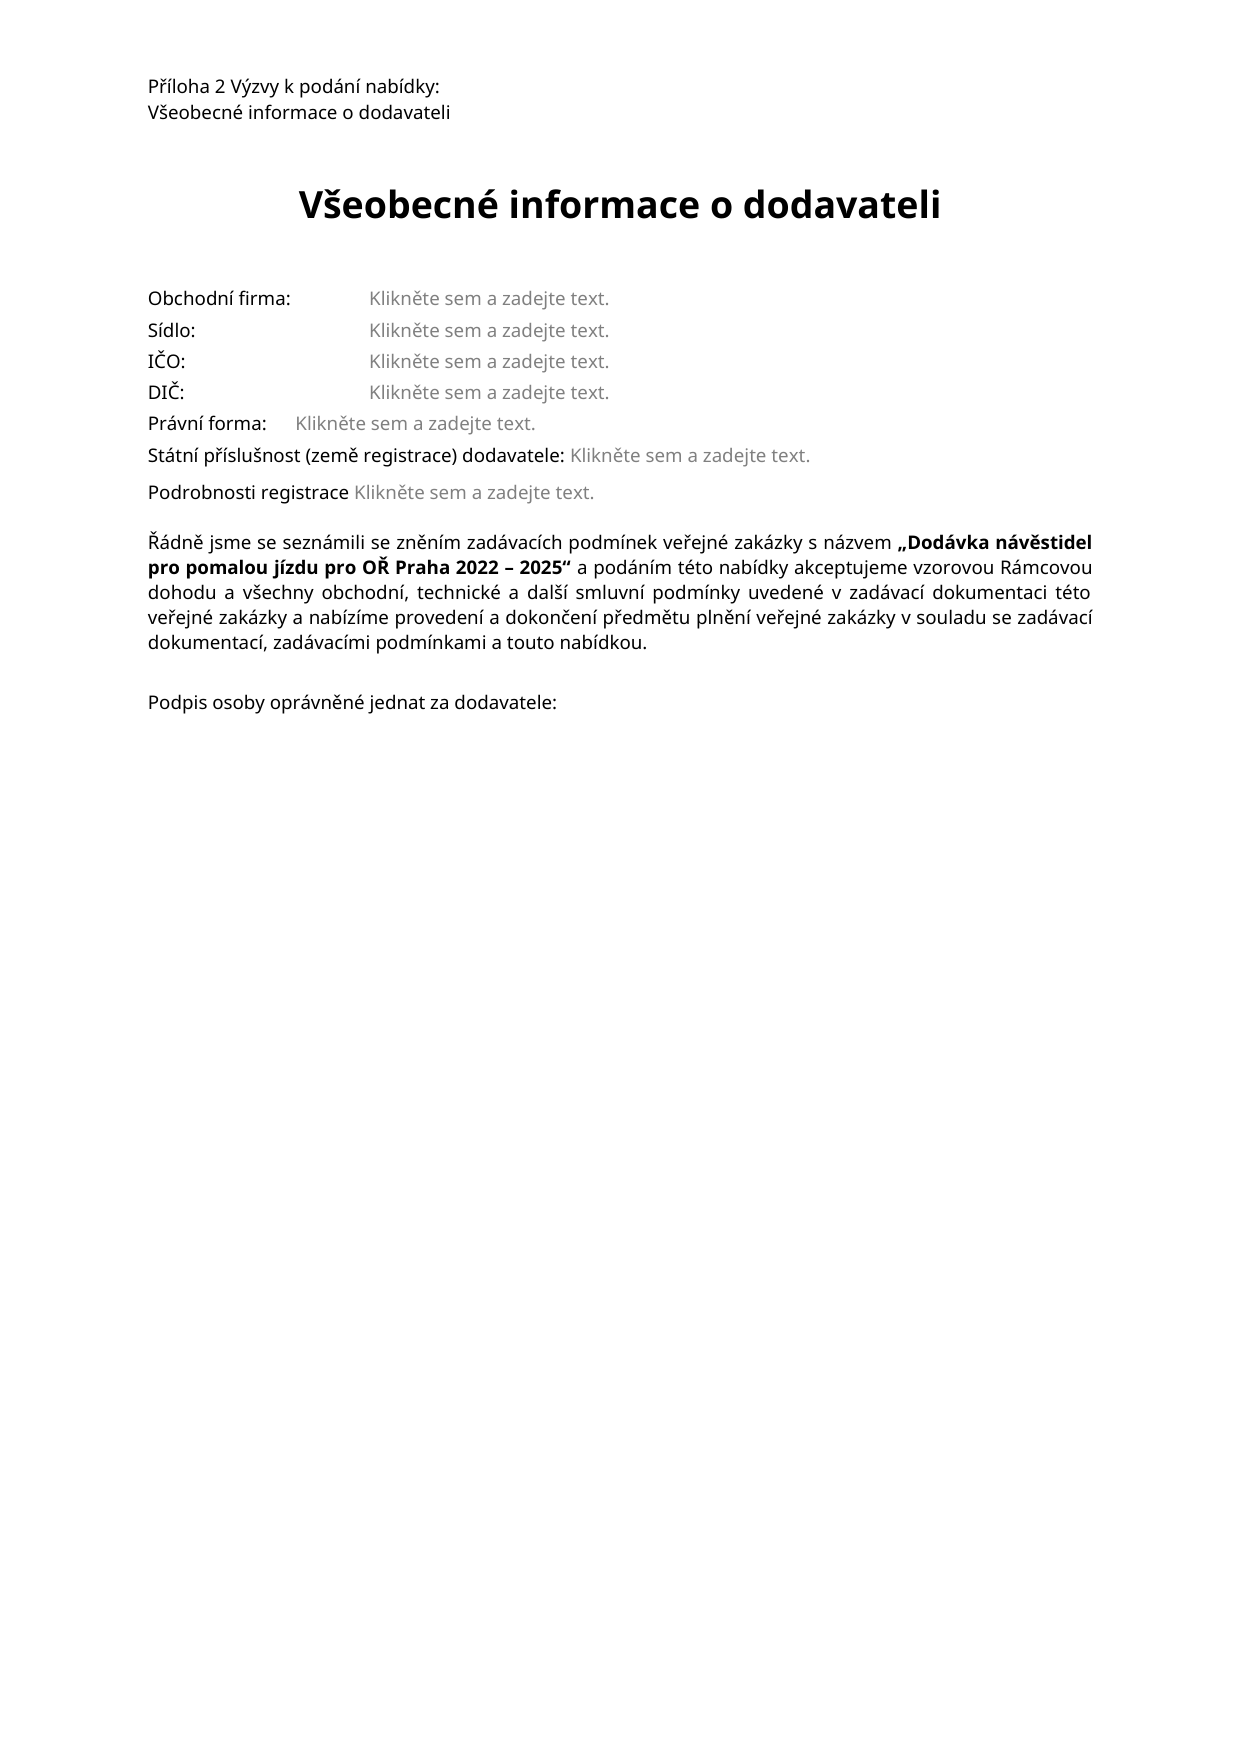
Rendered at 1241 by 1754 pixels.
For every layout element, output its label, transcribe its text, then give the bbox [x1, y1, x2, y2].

text Právní forma: [148, 411, 1093, 436]
title Všeobecné informace o dodavateli [148, 178, 1093, 229]
text Státní příslušnost (země registrace) dodavatele: [148, 442, 1093, 467]
text Řádně jsme se seznámili se zněním zadávacích podmínek veřejné zakázky s názvem „Dodávka návěstidel pro pomalou jízdu pro OŘ Praha 2022 – 2025“ a podáním této nabídky akceptujeme vzorovou Rámcovou dohodu a všechny obchodní, technické a další smluvní podmínky uvedené v zadávací dokumentaci této veřejné zakázky a nabízíme provedení a dokončení předmětu plnění veřejné zakázky v souladu se zadávací dokumentací, zadávacími podmínkami a touto nabídkou. [148, 529, 1093, 654]
text IČO: [148, 348, 1093, 373]
text Podpis osoby oprávněné jednat za dodavatele: [148, 689, 1093, 715]
text Podrobnosti registrace [148, 479, 1093, 504]
text Sídlo: [148, 317, 1093, 342]
text Obchodní firma: [148, 286, 1093, 311]
text DIČ: [148, 379, 1093, 404]
